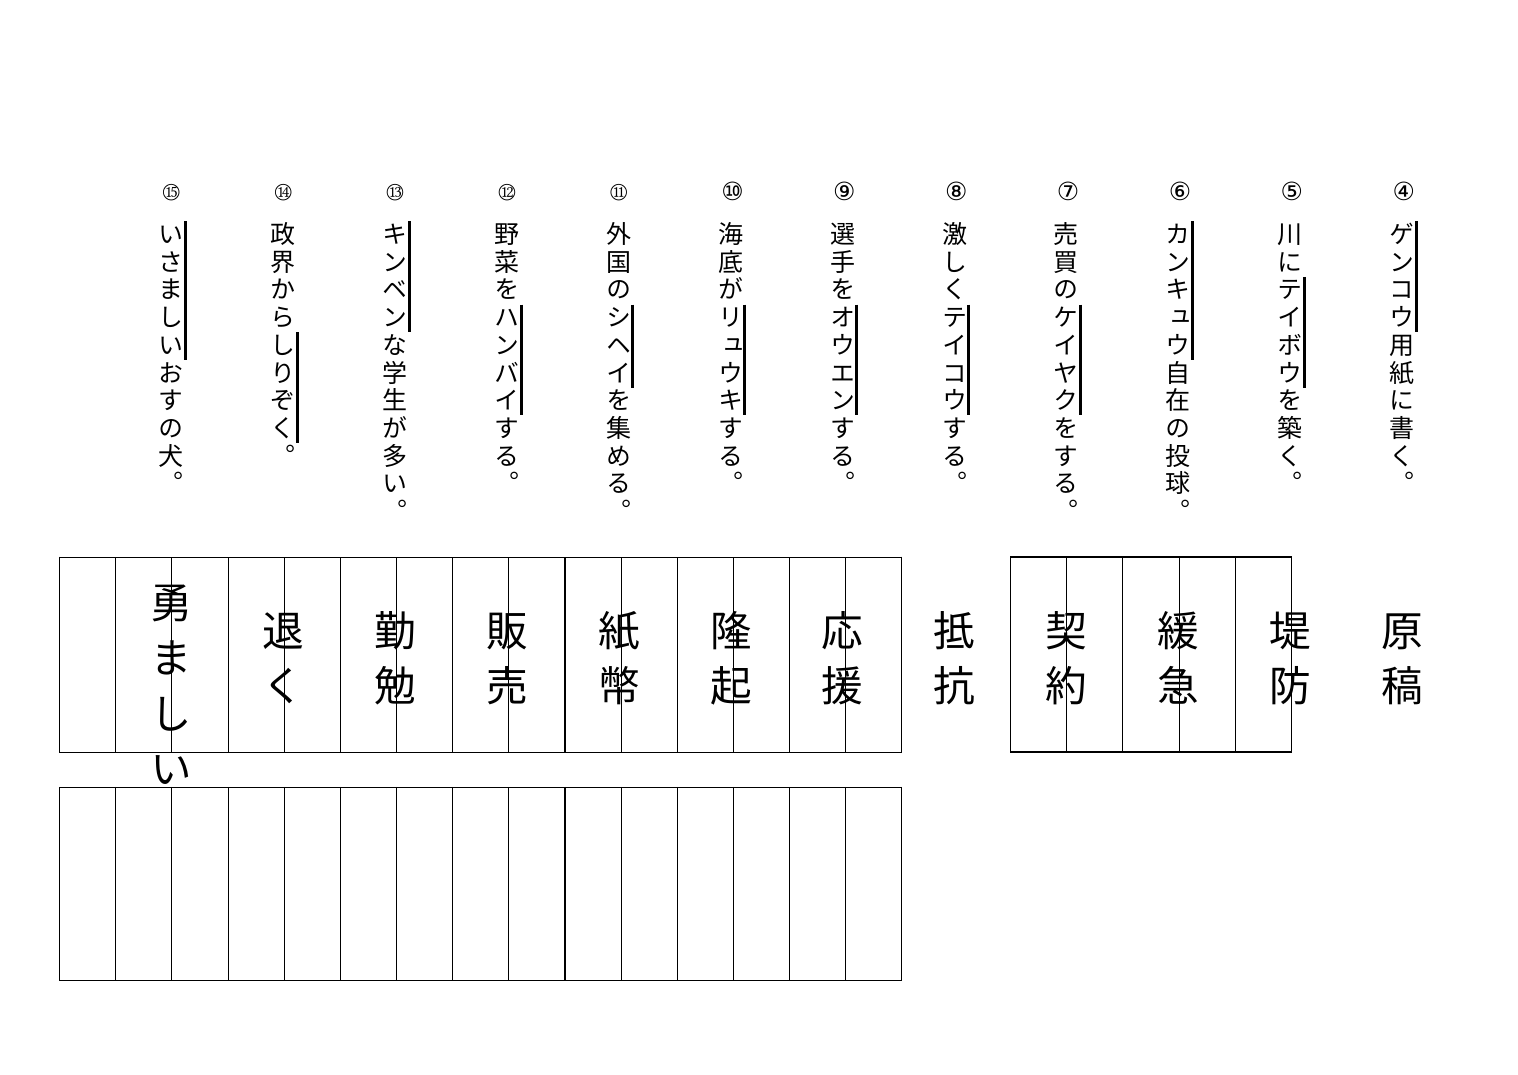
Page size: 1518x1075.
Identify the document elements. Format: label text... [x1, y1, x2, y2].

text ⑭ 政界からしりぞく。 退く [227, 166, 339, 969]
text ⑤ 川にテイボウを築く。 堤防 [1234, 166, 1346, 969]
text ⑦ 売買のケイヤクをする。 契約 [1011, 166, 1122, 969]
text ⑥ カンキュウ自在の投球。 緩急 [1122, 166, 1234, 969]
text ⑪ 外国のシヘイを集める。 紙幣 [563, 166, 675, 969]
text ④ ゲンコウ用紙に書く。 原稿 [1346, 166, 1458, 969]
text ⑫ 野菜をハンバイする。 販売 [451, 166, 563, 969]
text ⑬ キンベンな学生が多い。 勤勉 [339, 166, 451, 969]
text ⑮ いさましいおすの犬。 勇ましい [116, 166, 227, 969]
text ⑩ 海底がリュウキする。 隆起 [675, 166, 787, 969]
text ⑨ 選手をオウエンする。 応援 [787, 166, 899, 969]
text ⑧ 激しくテイコウする。 抵抗 [899, 166, 1011, 969]
